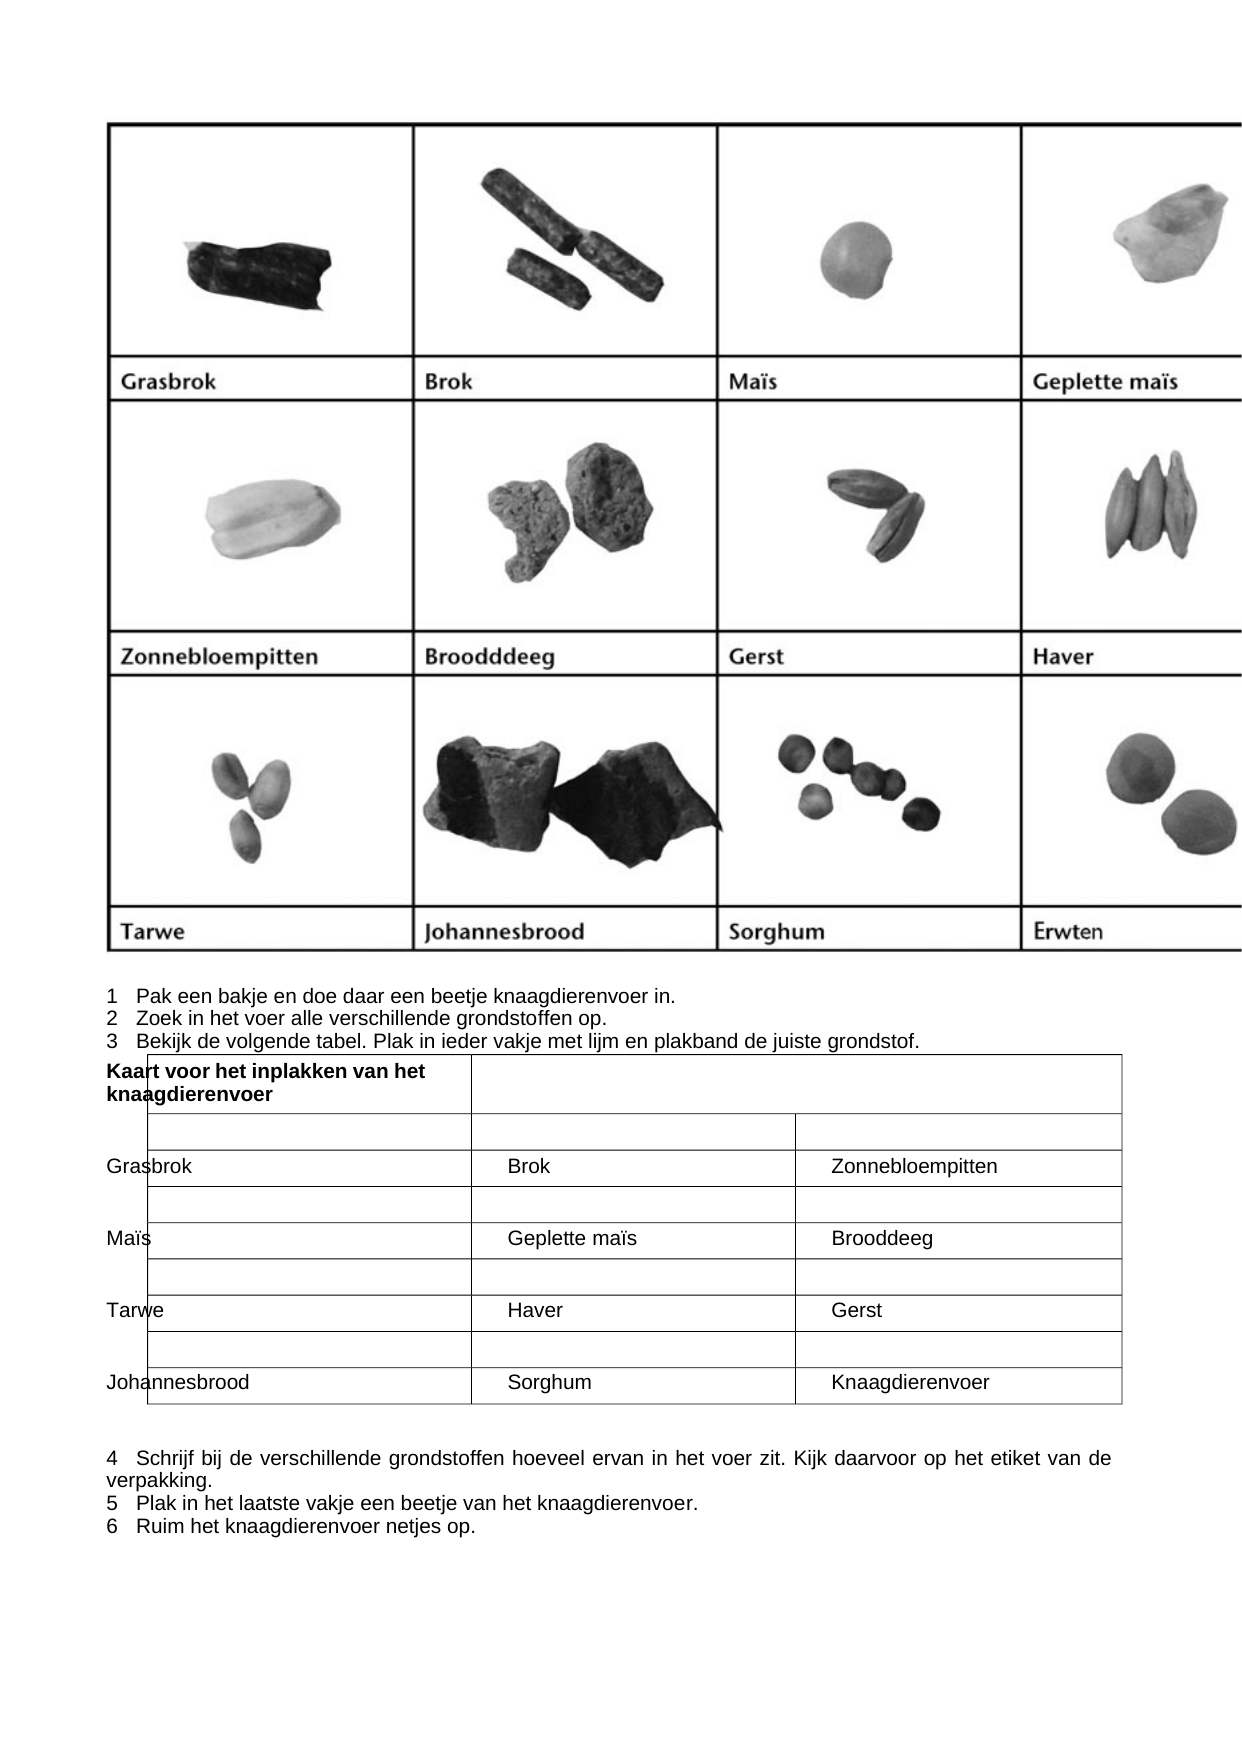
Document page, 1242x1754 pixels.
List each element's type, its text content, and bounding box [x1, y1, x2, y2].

text Brooddeeg [831, 1229, 1137, 1250]
text 2 Zoek in het voer alle verschillende grondstoffen op. [106, 1007, 1137, 1030]
text Grasbrok [106, 1157, 273, 1178]
text 6 Ruim het knaagdierenvoer netjes op. [106, 1515, 1137, 1538]
text Kaart voor het inplakken van het knaagdierenvoer [106, 1060, 475, 1106]
text Haver [507, 1301, 566, 1322]
text 4 Schrijf bij de verschillende grondstoffen hoeveel ervan in het voer zit. Kijk daarvoor op het etiket van de [106, 1448, 1149, 1469]
text Geplette maïs [507, 1229, 642, 1250]
text 5 Plak in het laatste vakje een beetje van het knaagdierenvoer. [106, 1492, 1137, 1515]
text Zonnebloempitten [831, 1157, 1137, 1178]
text Tarwe [106, 1301, 242, 1322]
text verpakking. [106, 1469, 1137, 1492]
text Gerst [831, 1301, 1137, 1322]
text Knaagdierenvoer [831, 1373, 1137, 1394]
text 1 Pak een bakje en doe daar een beetje knaagdierenvoer in. [106, 986, 1137, 1007]
text Brok [507, 1157, 553, 1178]
text Sorghum [507, 1373, 596, 1394]
text Maïs [106, 1229, 232, 1250]
text Johannesbrood [106, 1373, 332, 1394]
picture [106, 117, 1242, 956]
text 3 Bekijk de volgende tabel. Plak in ieder vakje met lijm en plakband de juiste grondstof. [106, 1030, 1137, 1053]
